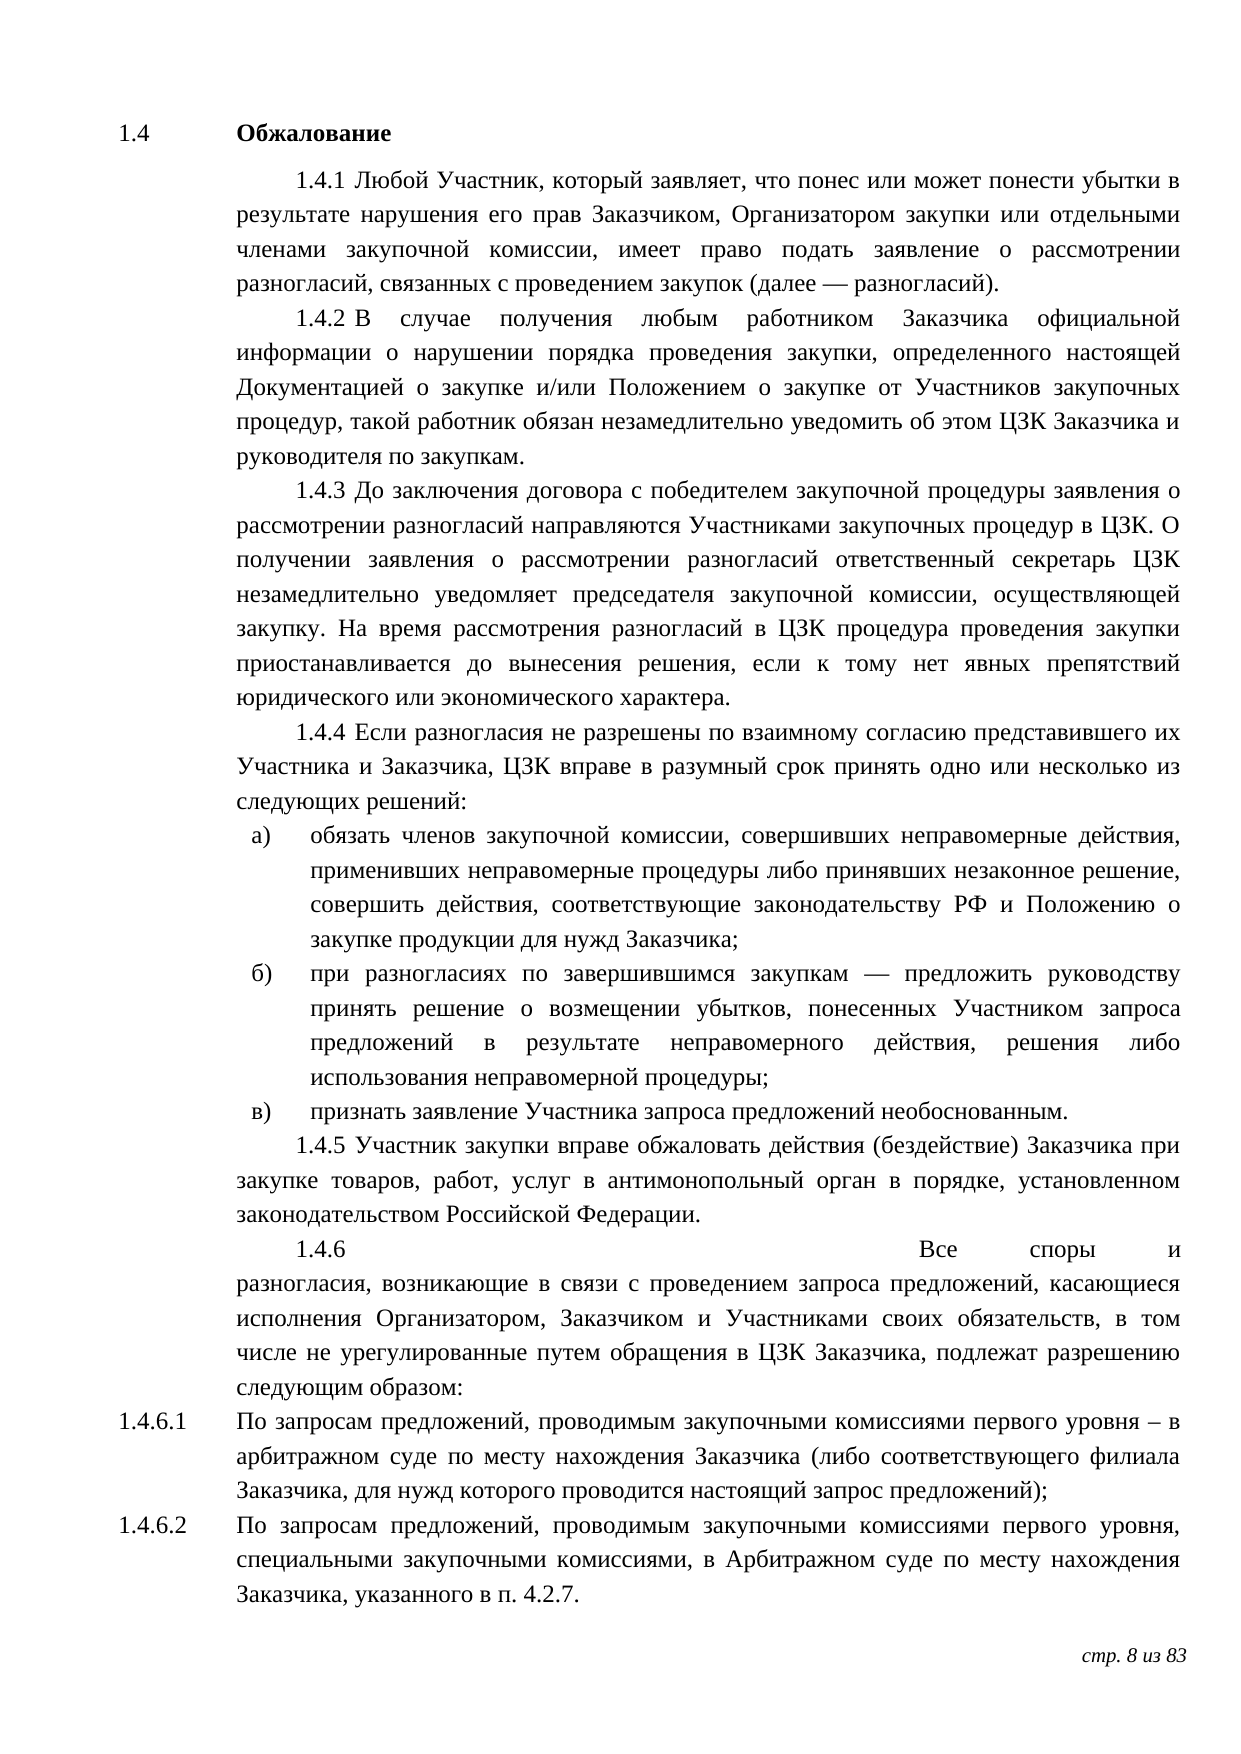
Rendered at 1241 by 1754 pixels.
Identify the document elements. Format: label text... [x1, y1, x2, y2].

text Любой Участник, который заявляет, что понес или может понести убытки в результате нарушения его прав Заказчиком, Организатором закупки или отдельными членами закупочной комиссии, имеет право подать заявление о рассмотрении разногласий, связанных с проведением закупок (далее — разногласий). [236, 165, 1181, 297]
text До заключения договора с победителем закупочной процедуры заявления о рассмотрении разногласий направляются Участниками закупочных процедур в ЦЗК. О получении заявления о рассмотрении разногласий ответственный секретарь ЦЗК незамедлительно уведомляет председателя закупочной комиссии, осуществляющей закупку. На время рассмотрения разногласий в ЦЗК процедура проведения закупки приостанавливается до вынесения решения, если к тому нет явных препятствий юридического или экономического характера. [236, 475, 1181, 711]
text В случае получения любым работником Заказчика официальной информации о нарушении порядка проведения закупки, определенного настоящей Документацией о закупке и/или Положением о закупке от Участников закупочных процедур, такой работник обязан незамедлительно уведомить об этом ЦЗК Заказчика и руководителя по закупкам. [236, 303, 1181, 470]
list признать заявление Участника запроса предложений необоснованным. [251, 1096, 1181, 1125]
text Все споры и разногласия, возникающие в связи с проведением запроса предложений, касающиеся исполнения Организатором, Заказчиком и Участниками своих обязательств, в том числе не урегулированные путем обращения в ЦЗК Заказчика, подлежат разрешению следующим образом: [236, 1234, 1181, 1401]
list при разногласиях по завершившимся закупкам — предложить руководству принять решение о возмещении убытков, понесенных Участником запроса предложений в результате неправомерного действия, решения либо использования неправомерной процедуры; [251, 958, 1181, 1090]
text По запросам предложений, проводимым закупочными комиссиями первого уровня – в арбитражном суде по месту нахождения Заказчика (либо соответствующего филиала Заказчика, для нужд которого проводится настоящий запрос предложений); [118, 1406, 1181, 1504]
list обязать членов закупочной комиссии, совершивших неправомерные действия, применивших неправомерные процедуры либо принявших незаконное решение, совершить действия, соответствующие законодательству РФ и Положению о закупке продукции для нужд Заказчика; [251, 820, 1181, 952]
text Если разногласия не разрешены по взаимному согласию представившего их Участника и Заказчика, ЦЗК вправе в разумный срок принять одно или несколько из следующих решений: [236, 717, 1181, 814]
text По запросам предложений, проводимым закупочными комиссиями первого уровня, специальными закупочными комиссиями, в Арбитражном суде по месту нахождения Заказчика, указанного в п. 4.2.7. [118, 1510, 1181, 1607]
subtitle Обжалование [118, 118, 1181, 147]
text Участник закупки вправе обжаловать действия (бездействие) Заказчика при закупке товаров, работ, услуг в антимонопольный орган в порядке, установленном законодательством Российской Федерации. [236, 1131, 1181, 1228]
